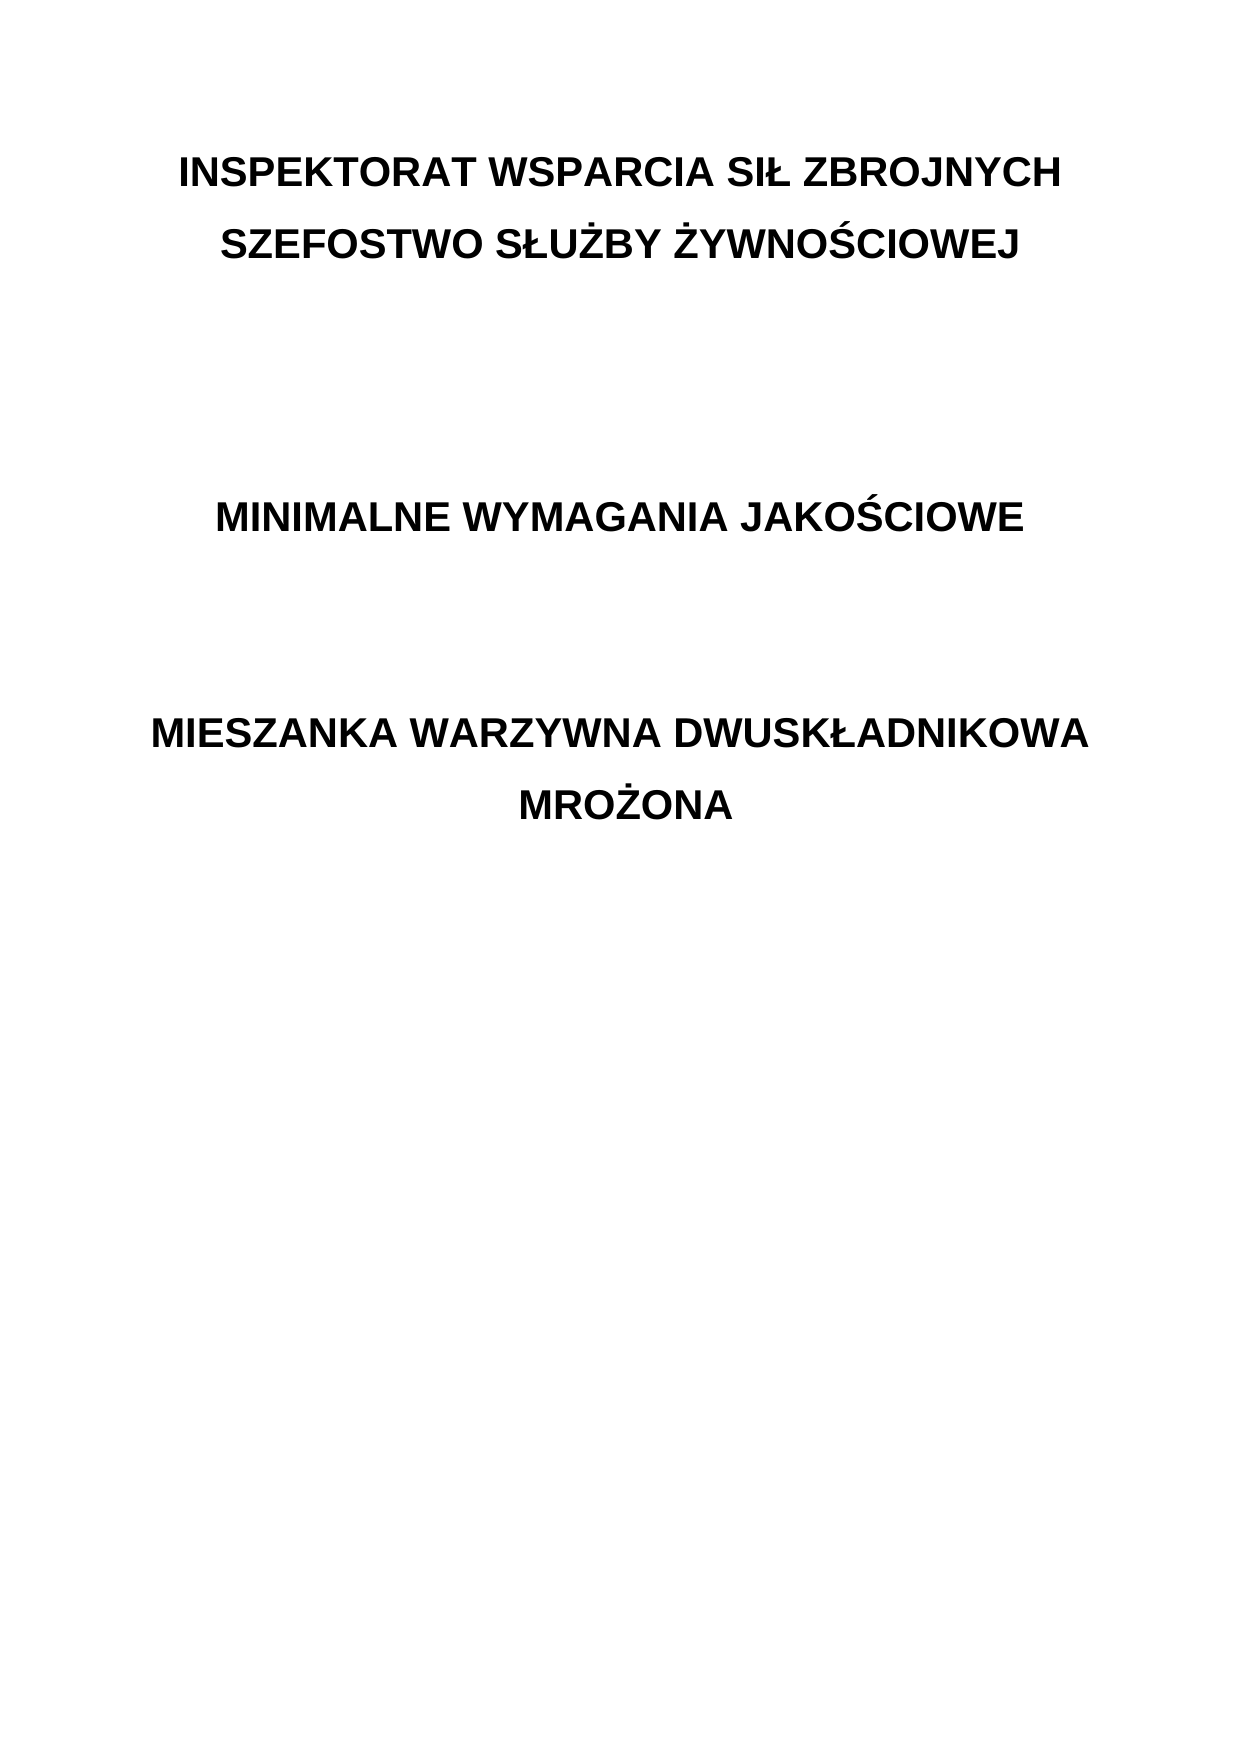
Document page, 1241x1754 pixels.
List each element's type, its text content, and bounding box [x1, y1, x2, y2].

text SZEFOSTWO SŁUŻBY ŻYWNOŚCIOWEJ [148, 219, 1093, 267]
text mieszanka warzywna dwuskładnikowa [148, 708, 1093, 756]
text mrożona [148, 780, 1093, 828]
text minimalne wymagania jakościowe [148, 493, 1093, 541]
text INSPEKTORAT WSPARCIA SIŁ ZBROJNYCH [148, 148, 1093, 196]
